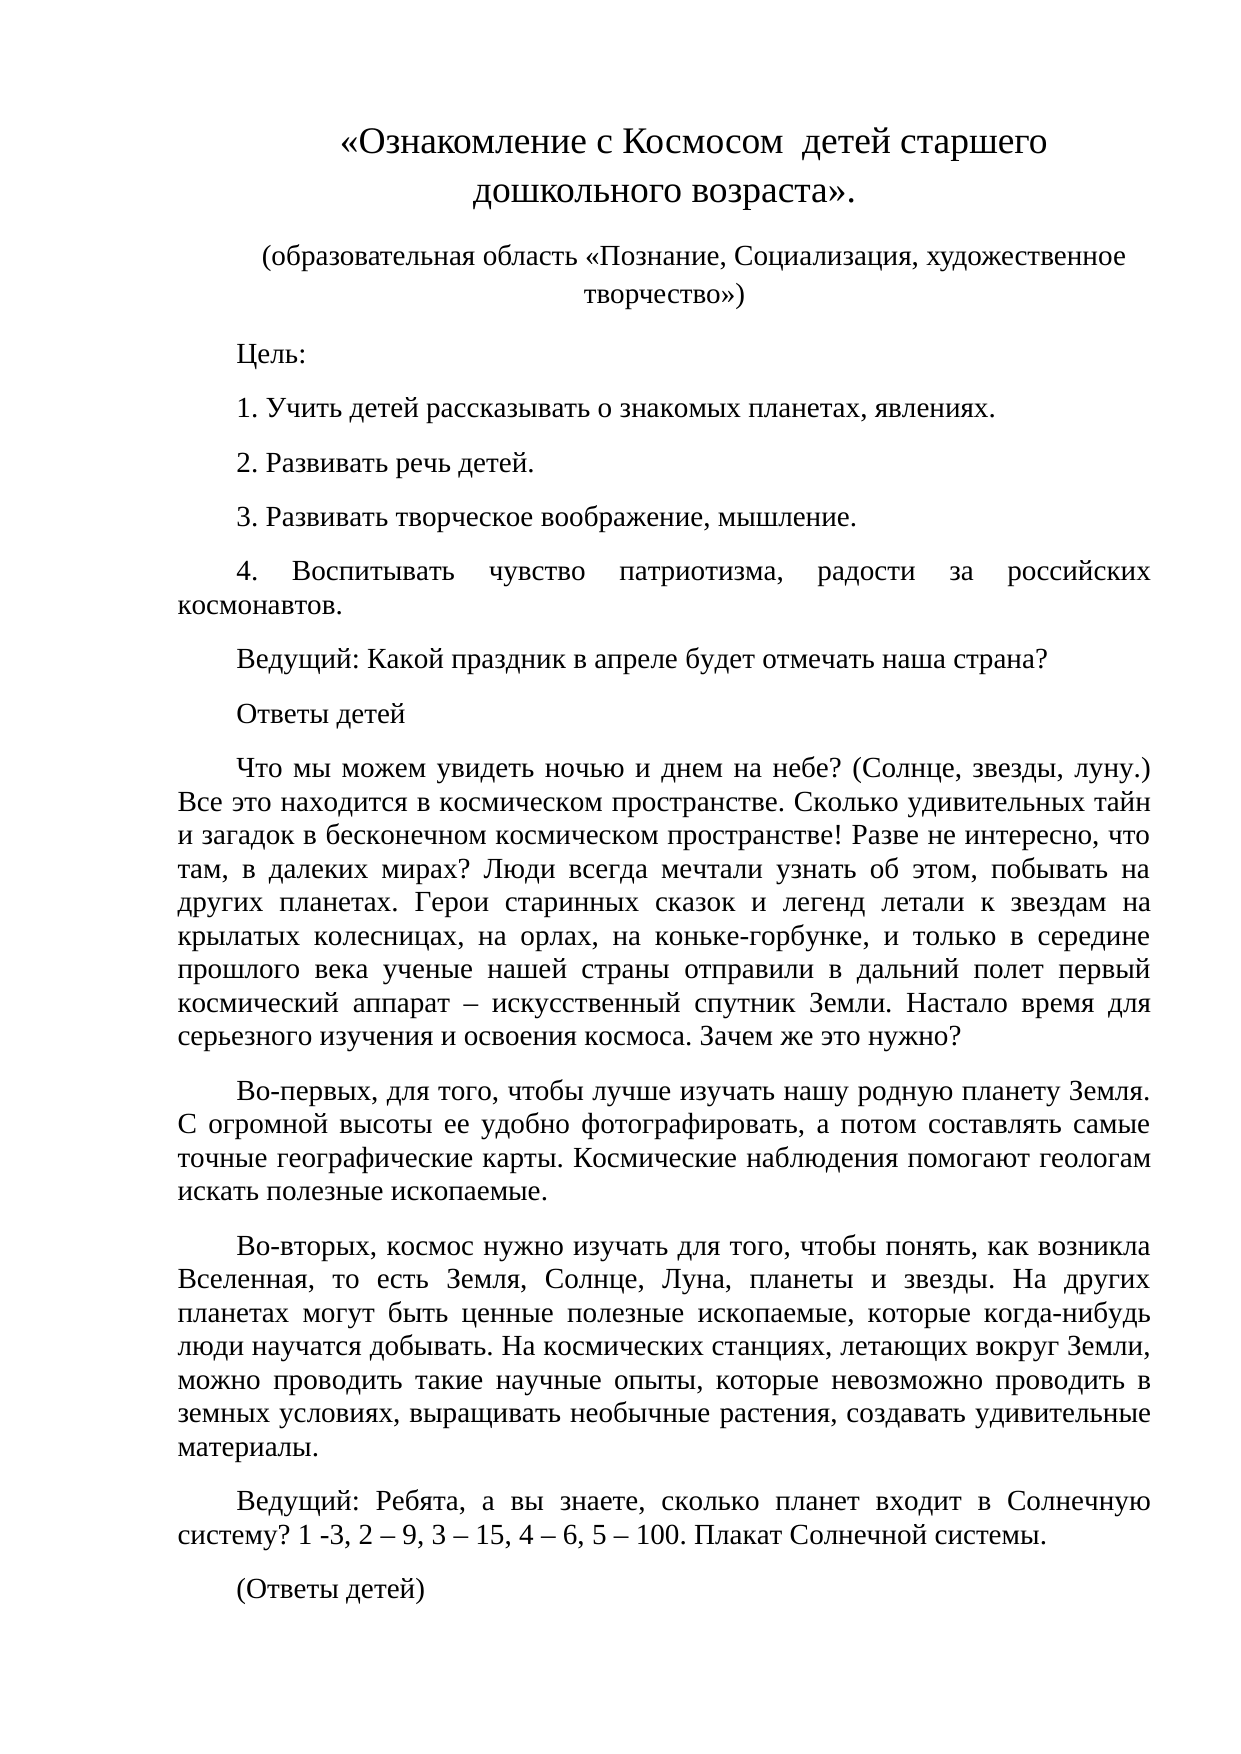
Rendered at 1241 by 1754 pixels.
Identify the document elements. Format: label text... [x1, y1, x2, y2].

text Во-вторых, космос нужно изучать для того, чтобы понять, как возникла Вселенная, то есть Земля, Солнце, Луна, планеты и звезды. На других планетах могут быть ценные полезные ископаемые, которые когда-нибудь люди научатся добывать. На космических станциях, летающих вокруг Земли, можно проводить такие научные опыты, которые невозможно проводить в земных условиях, выращивать необычные растения, создавать удивительные материалы. [177, 1228, 1152, 1463]
text Ответы детей [177, 696, 1152, 729]
text 2. Развивать речь детей. [177, 445, 1152, 478]
text 3. Развивать творческое воображение, мышление. [177, 499, 1152, 533]
text (Ответы детей) [177, 1571, 1152, 1605]
text Ведущий: Ребята, а вы знаете, сколько планет входит в Солнечную систему? 1 -3, 2 – 9, 3 – 15, 4 – 6, 5 – 100. Плакат Солнечной системы. [177, 1483, 1152, 1551]
text «Ознакомление с Космосом детей старшего дошкольного возраста». [177, 118, 1152, 211]
text (образовательная область «Познание, Социализация, художественное творчество») [177, 238, 1152, 310]
text 1. Учить детей рассказывать о знакомых планетах, явлениях. [177, 390, 1152, 424]
text Во-первых, для того, чтобы лучше изучать нашу родную планету Земля. С огромной высоты ее удобно фотографировать, а потом составлять самые точные географические карты. Космические наблюдения помогают геологам искать полезные ископаемые. [177, 1073, 1152, 1207]
text Что мы можем увидеть ночью и днем на небе? (Солнце, звезды, луну.) Все это находится в космическом пространстве. Сколько удивительных тайн и загадок в бесконечном космическом пространстве! Разве не интересно, что там, в далеких мирах? Люди всегда мечтали узнать об этом, побывать на других планетах. Герои старинных сказок и легенд летали к звездам на крылатых колесницах, на орлах, на коньке-горбунке, и только в середине прошлого века ученые нашей страны отправили в дальний полет первый космический аппарат – искусственный спутник Земли. Настало время для серьезного изучения и освоения космоса. Зачем же это нужно? [177, 750, 1152, 1052]
text Ведущий: Какой праздник в апреле будет отмечать наша страна? [177, 641, 1152, 675]
text Цель: [177, 336, 1152, 369]
text 4. Воспитывать чувство патриотизма, радости за российских космонавтов. [177, 553, 1152, 621]
